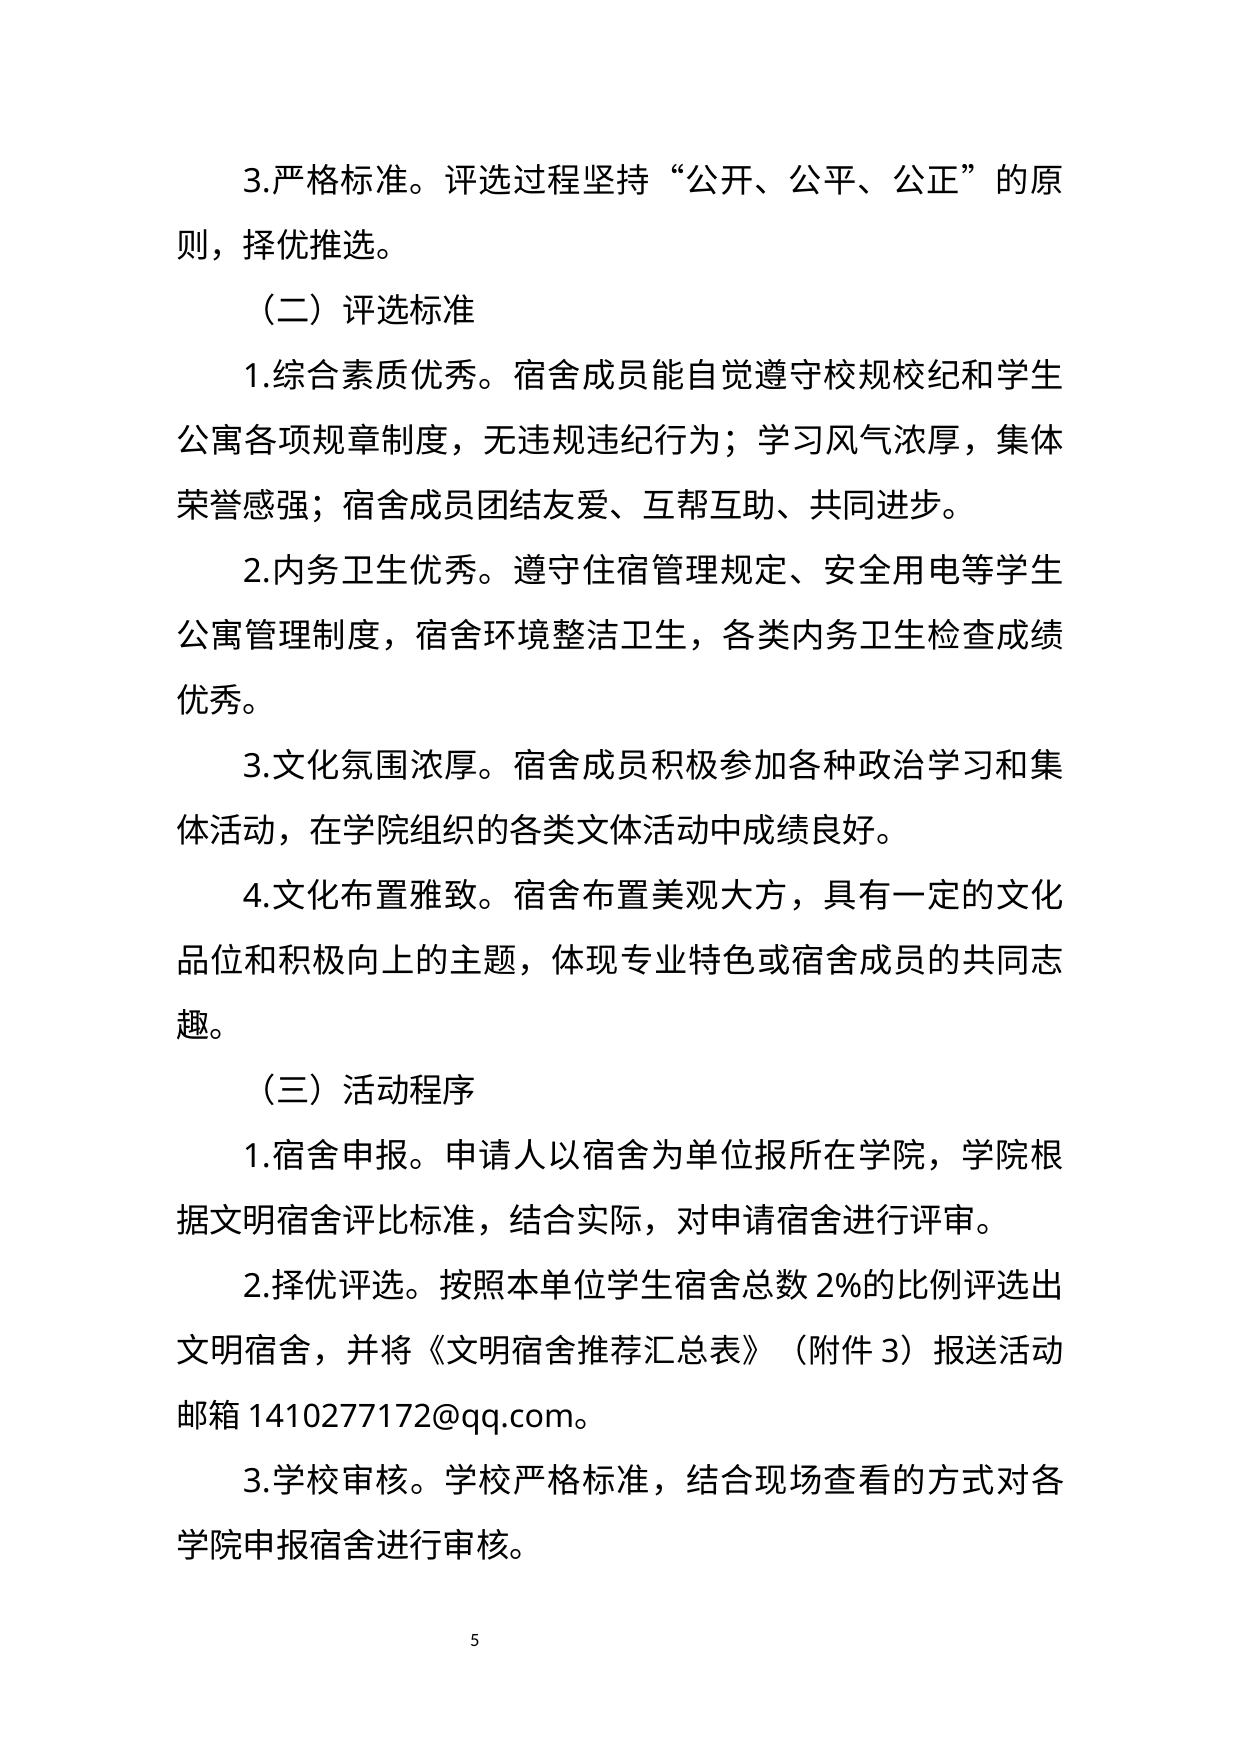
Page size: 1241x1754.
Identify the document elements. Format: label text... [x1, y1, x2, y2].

text 1.综合素质优秀。宿舍成员能自觉遵守校规校纪和学生公寓各项规章制度，无违规违纪行为；学习风气浓厚，集体荣誉感强；宿舍成员团结友爱、互帮互助、共同进步。 [176, 341, 1064, 536]
text 3.学校审核。学校严格标准，结合现场查看的方式对各学院申报宿舍进行审核。 [176, 1446, 1064, 1576]
text （二）评选标准 [176, 276, 1064, 341]
text 3.文化氛围浓厚。宿舍成员积极参加各种政治学习和集体活动，在学院组织的各类文体活动中成绩良好。 [176, 731, 1064, 861]
text 2.择优评选。按照本单位学生宿舍总数2%的比例评选出文明宿舍，并将《文明宿舍推荐汇总表》（附件3）报送活动邮箱1410277172@qq.com。 [176, 1251, 1064, 1446]
text 2.内务卫生优秀。遵守住宿管理规定、安全用电等学生公寓管理制度，宿舍环境整洁卫生，各类内务卫生检查成绩优秀。 [176, 536, 1064, 731]
text （三）活动程序 [176, 1056, 1064, 1121]
text 4.文化布置雅致。宿舍布置美观大方，具有一定的文化品位和积极向上的主题，体现专业特色或宿舍成员的共同志趣。 [176, 861, 1064, 1056]
text 3.严格标准。评选过程坚持“公开、公平、公正”的原则，择优推选。 [176, 146, 1064, 276]
text 1.宿舍申报。申请人以宿舍为单位报所在学院，学院根据文明宿舍评比标准，结合实际，对申请宿舍进行评审。 [176, 1121, 1064, 1251]
